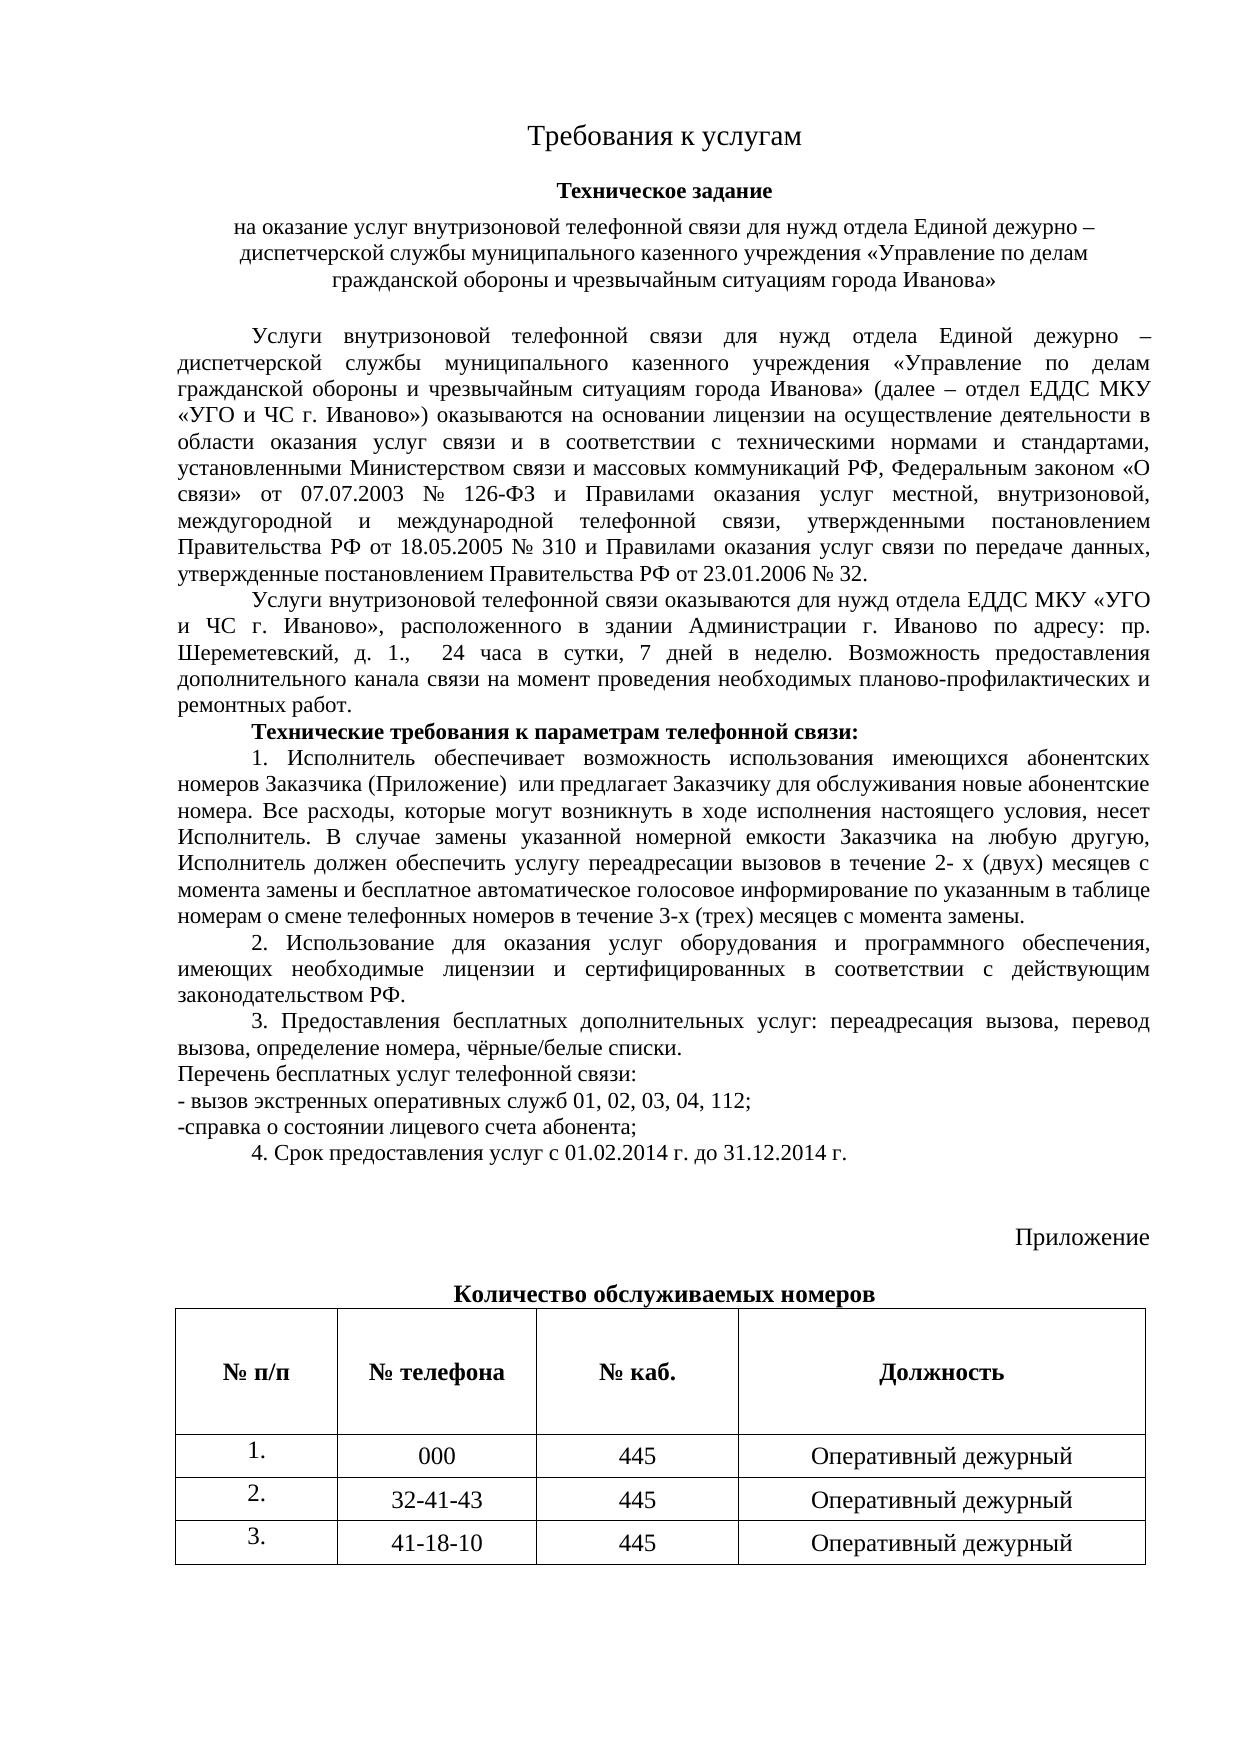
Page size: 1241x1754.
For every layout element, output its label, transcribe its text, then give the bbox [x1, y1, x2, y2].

text Услуги внутризоновой телефонной связи оказываются для нужд отдела ЕДДС МКУ «УГО и ЧС г. Иваново», расположенного в здании Администрации г. Иваново по адресу: пр. Шереметевский, д. 1., 24 часа в сутки, 7 дней в неделю. Возможность предоставления дополнительного канала связи на момент проведения необходимых планово-профилактических и ремонтных работ. [177, 586, 1152, 718]
text 2. Использование для оказания услуг оборудования и программного обеспечения, имеющих необходимые лицензии и сертифицированных в соответствии с действующим законодательством РФ. [177, 928, 1152, 1008]
table_cell Оперативный дежурный [739, 1521, 1145, 1563]
table_cell 2. [176, 1478, 337, 1520]
text Количество обслуживаемых номеров [177, 1279, 1152, 1308]
table_cell 445 [537, 1521, 738, 1563]
text 3. Предоставления бесплатных дополнительных услуг: переадресация вызова, перевод вызова, определение номера, чёрные/белые списки. [177, 1008, 1152, 1060]
text Техническое задание [177, 177, 1152, 203]
table_cell 445 [537, 1478, 738, 1520]
text Приложение [177, 1222, 1152, 1251]
table_cell 000 [338, 1435, 536, 1477]
table_cell 41-18-10 [338, 1521, 536, 1563]
text Услуги внутризоновой телефонной связи для нужд отдела Единой дежурно – диспетчерской службы муниципального казенного учреждения «Управление по делам гражданской обороны и чрезвычайным ситуациям города Иванова» (далее – отдел ЕДДС МКУ «УГО и ЧС г. Иваново») оказываются на основании лицензии на осуществление деятельности в области оказания услуг связи и в соответствии с техническими нормами и стандартами, установленными Министерством связи и массовых коммуникаций РФ, Федеральным законом «О связи» от 07.07.2003 № 126-ФЗ и Правилами оказания услуг местной, внутризоновой, междугородной и международной телефонной связи, утвержденными постановлением Правительства РФ от 18.05.2005 № 310 и Правилами оказания услуг связи по передаче данных, утвержденные постановлением Правительства РФ от 23.01.2006 № 32. [177, 322, 1152, 586]
table_cell 1. [176, 1435, 337, 1477]
text 4. Срок предоставления услуг с 01.02.2014 г. до 31.12.2014 г. [177, 1139, 1152, 1166]
table_header № телефона [338, 1309, 536, 1434]
text - вызов экстренных оперативных служб 01, 02, 03, 04, 112; [177, 1087, 1152, 1113]
table_cell 445 [537, 1435, 738, 1477]
text 1. Исполнитель обеспечивает возможность использования имеющихся абонентских номеров Заказчика (Приложение) или предлагает Заказчику для обслуживания новые абонентские номера. Все расходы, которые могут возникнуть в ходе исполнения настоящего условия, несет Исполнитель. В случае замены указанной номерной емкости Заказчика на любую другую, Исполнитель должен обеспечить услугу переадресации вызовов в течение 2- х (двух) месяцев с момента замены и бесплатное автоматическое голосовое информирование по указанным в таблице номерам о смене телефонных номеров в течение 3-х (трех) месяцев с момента замены. [177, 744, 1152, 928]
table_header № каб. [537, 1309, 738, 1434]
table_cell 32-41-43 [338, 1478, 536, 1520]
table_cell Оперативный дежурный [739, 1435, 1145, 1477]
text на оказание услуг внутризоновой телефонной связи для нужд отдела Единой дежурно – диспетчерской службы муниципального казенного учреждения «Управление по делам гражданской обороны и чрезвычайным ситуациям города Иванова» [177, 213, 1152, 292]
table_cell Оперативный дежурный [739, 1478, 1145, 1520]
text Требования к услугам [177, 118, 1152, 152]
table_cell 3. [176, 1521, 337, 1563]
text Перечень бесплатных услуг телефонной связи: [177, 1060, 1152, 1087]
text -справка о состоянии лицевого счета абонента; [177, 1113, 1152, 1139]
table_header № п/п [176, 1309, 337, 1434]
table_header Должность [739, 1309, 1145, 1434]
text Технические требования к параметрам телефонной связи: [177, 718, 1152, 744]
